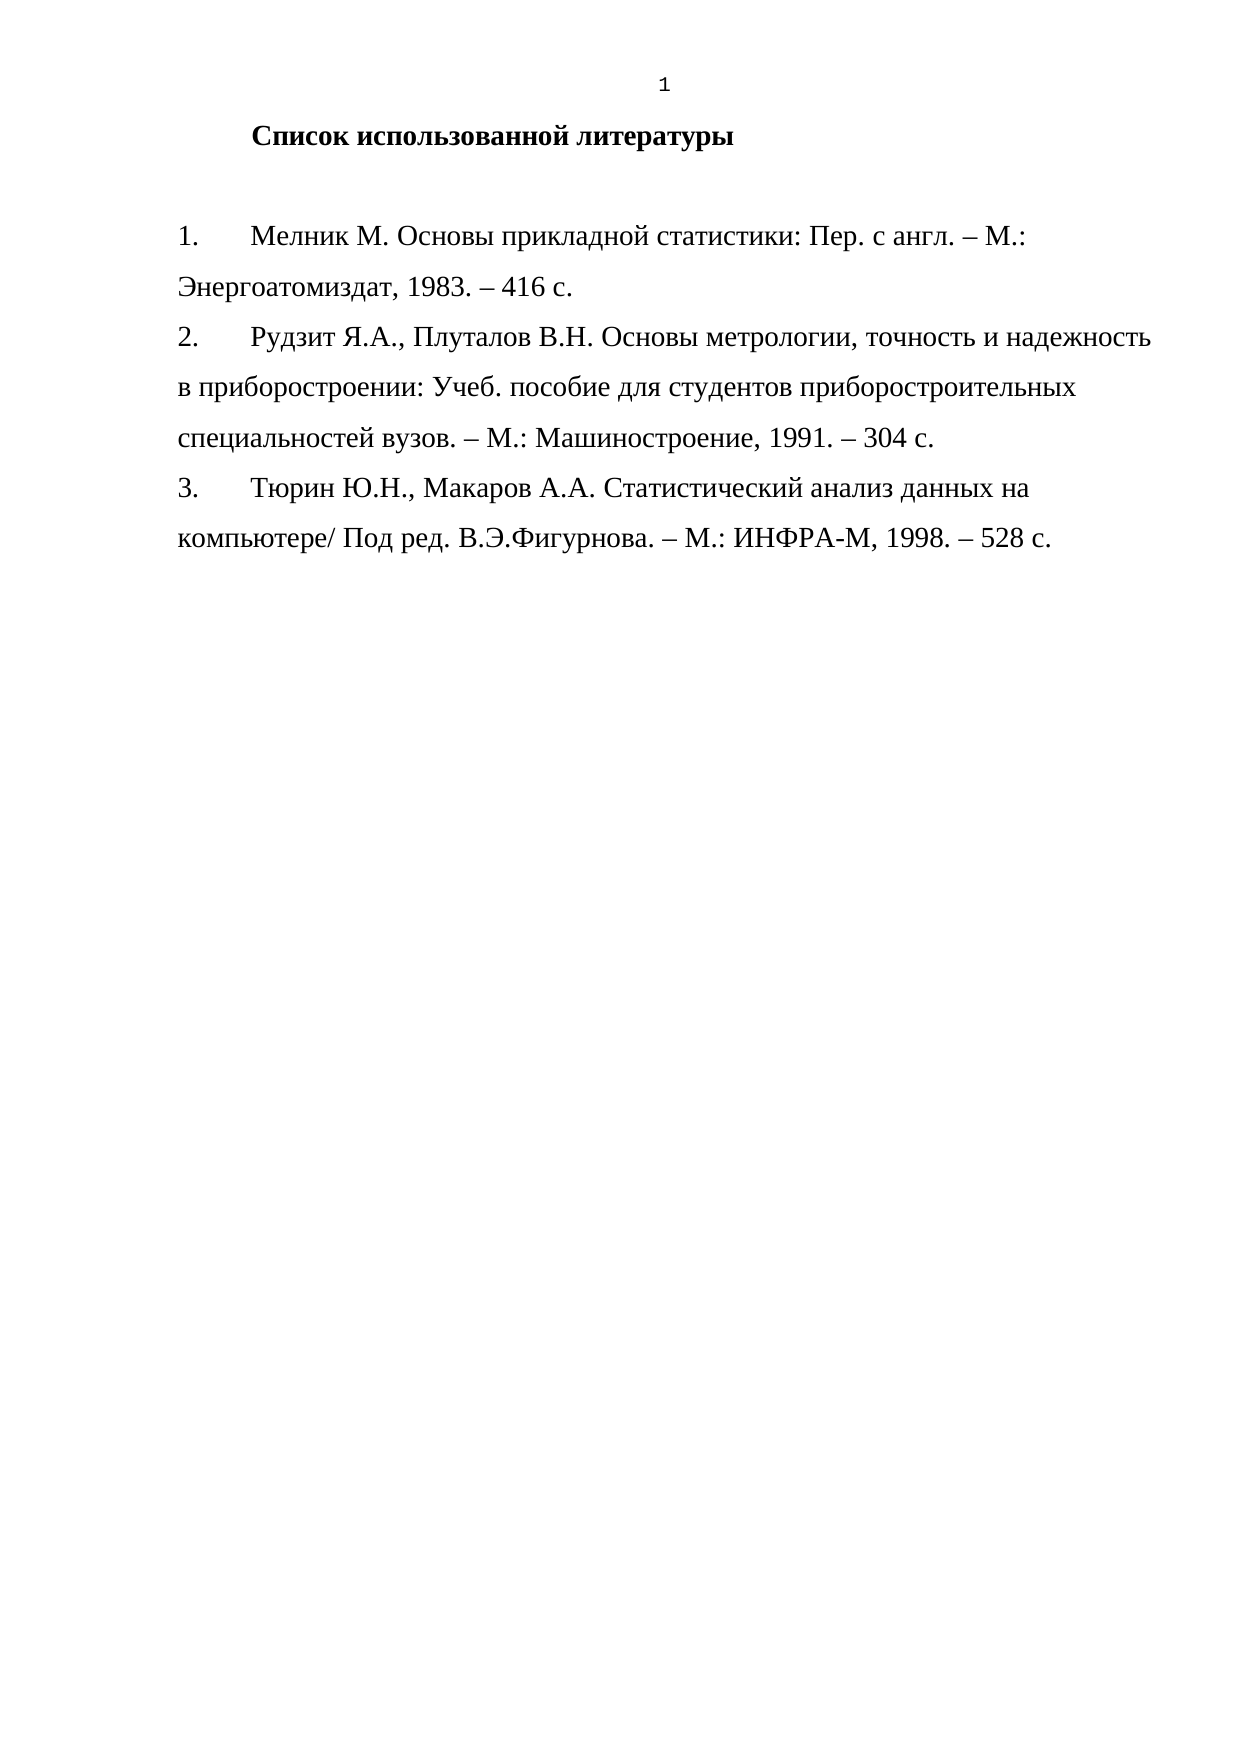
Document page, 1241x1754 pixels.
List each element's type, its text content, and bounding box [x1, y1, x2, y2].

list Рудзит Я.А., Плуталов В.Н. Основы метрологии, точность и надежность в приборостроении: Учеб. пособие для студентов приборостроительных специальностей вузов. – М.: Машиностроение, 1991. – 304 с. [177, 319, 1152, 453]
subtitle Список использованной литературы [177, 118, 1152, 152]
list Мелник М. Основы прикладной статистики: Пер. с англ. – М.: Энергоатомиздат, 1983. – 416 с. [177, 219, 1152, 303]
list Тюрин Ю.Н., Макаров А.А. Статистический анализ данных на компьютере/ Под ред. В.Э.Фигурнова. – М.: ИНФРА-М, 1998. – 528 с. [177, 470, 1152, 554]
